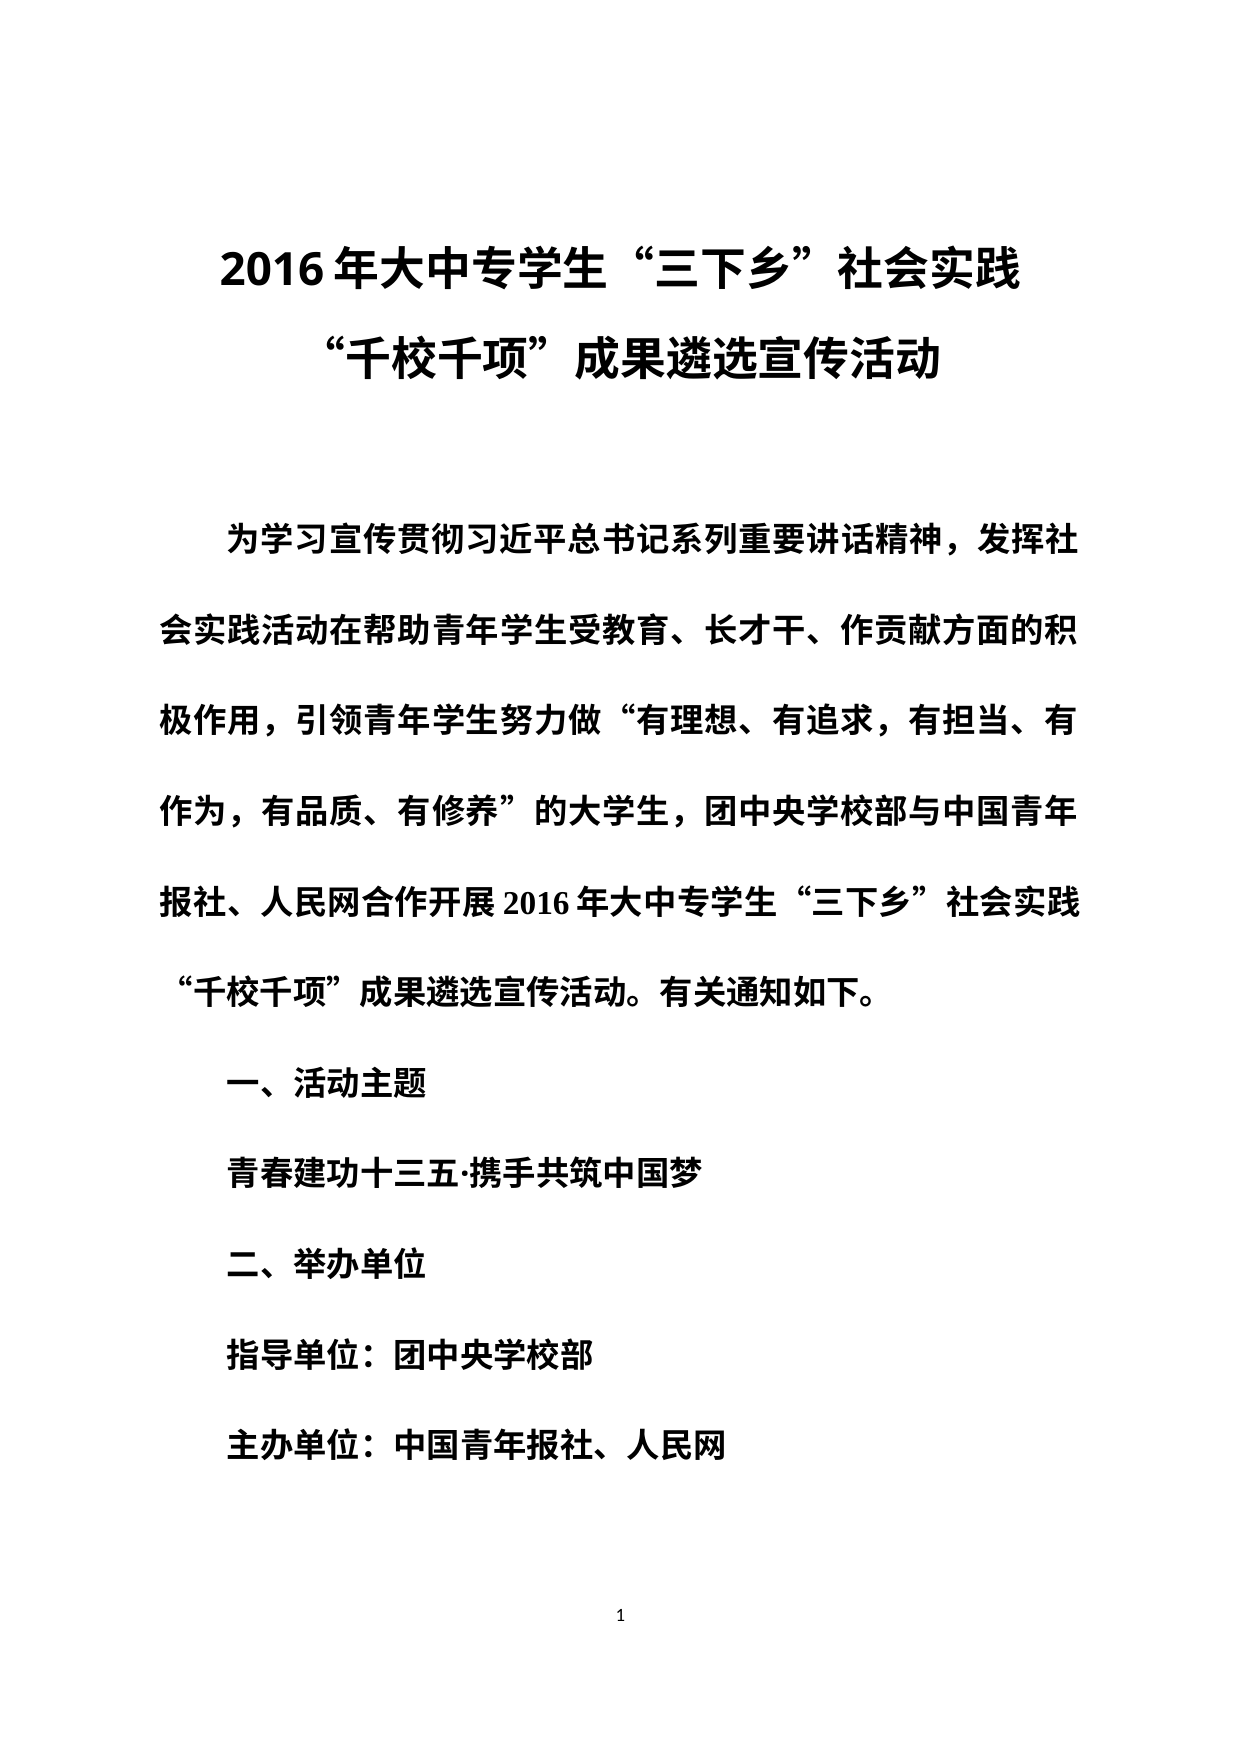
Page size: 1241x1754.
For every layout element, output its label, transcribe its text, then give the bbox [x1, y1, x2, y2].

text 青春建功十三五·携手共筑中国梦 [159, 1126, 1081, 1217]
text 一、活动主题 [159, 1036, 1081, 1126]
text 二、举办单位 [159, 1217, 1081, 1307]
text 指导单位：团中央学校部 [159, 1307, 1081, 1398]
text 2016年大中专学生“三下乡”社会实践 [159, 220, 1081, 311]
text “千校千项”成果遴选宣传活动 [159, 311, 1081, 401]
text 主办单位：中国青年报社、人民网 [159, 1398, 1081, 1489]
text 为学习宣传贯彻习近平总书记系列重要讲话精神，发挥社会实践活动在帮助青年学生受教育、长才干、作贡献方面的积极作用，引领青年学生努力做“有理想、有追求，有担当、有作为，有品质、有修养”的大学生，团中央学校部与中国青年报社、人民网合作开展2016年大中专学生“三下乡”社会实践“千校千项”成果遴选宣传活动。有关通知如下。 [159, 492, 1081, 1036]
